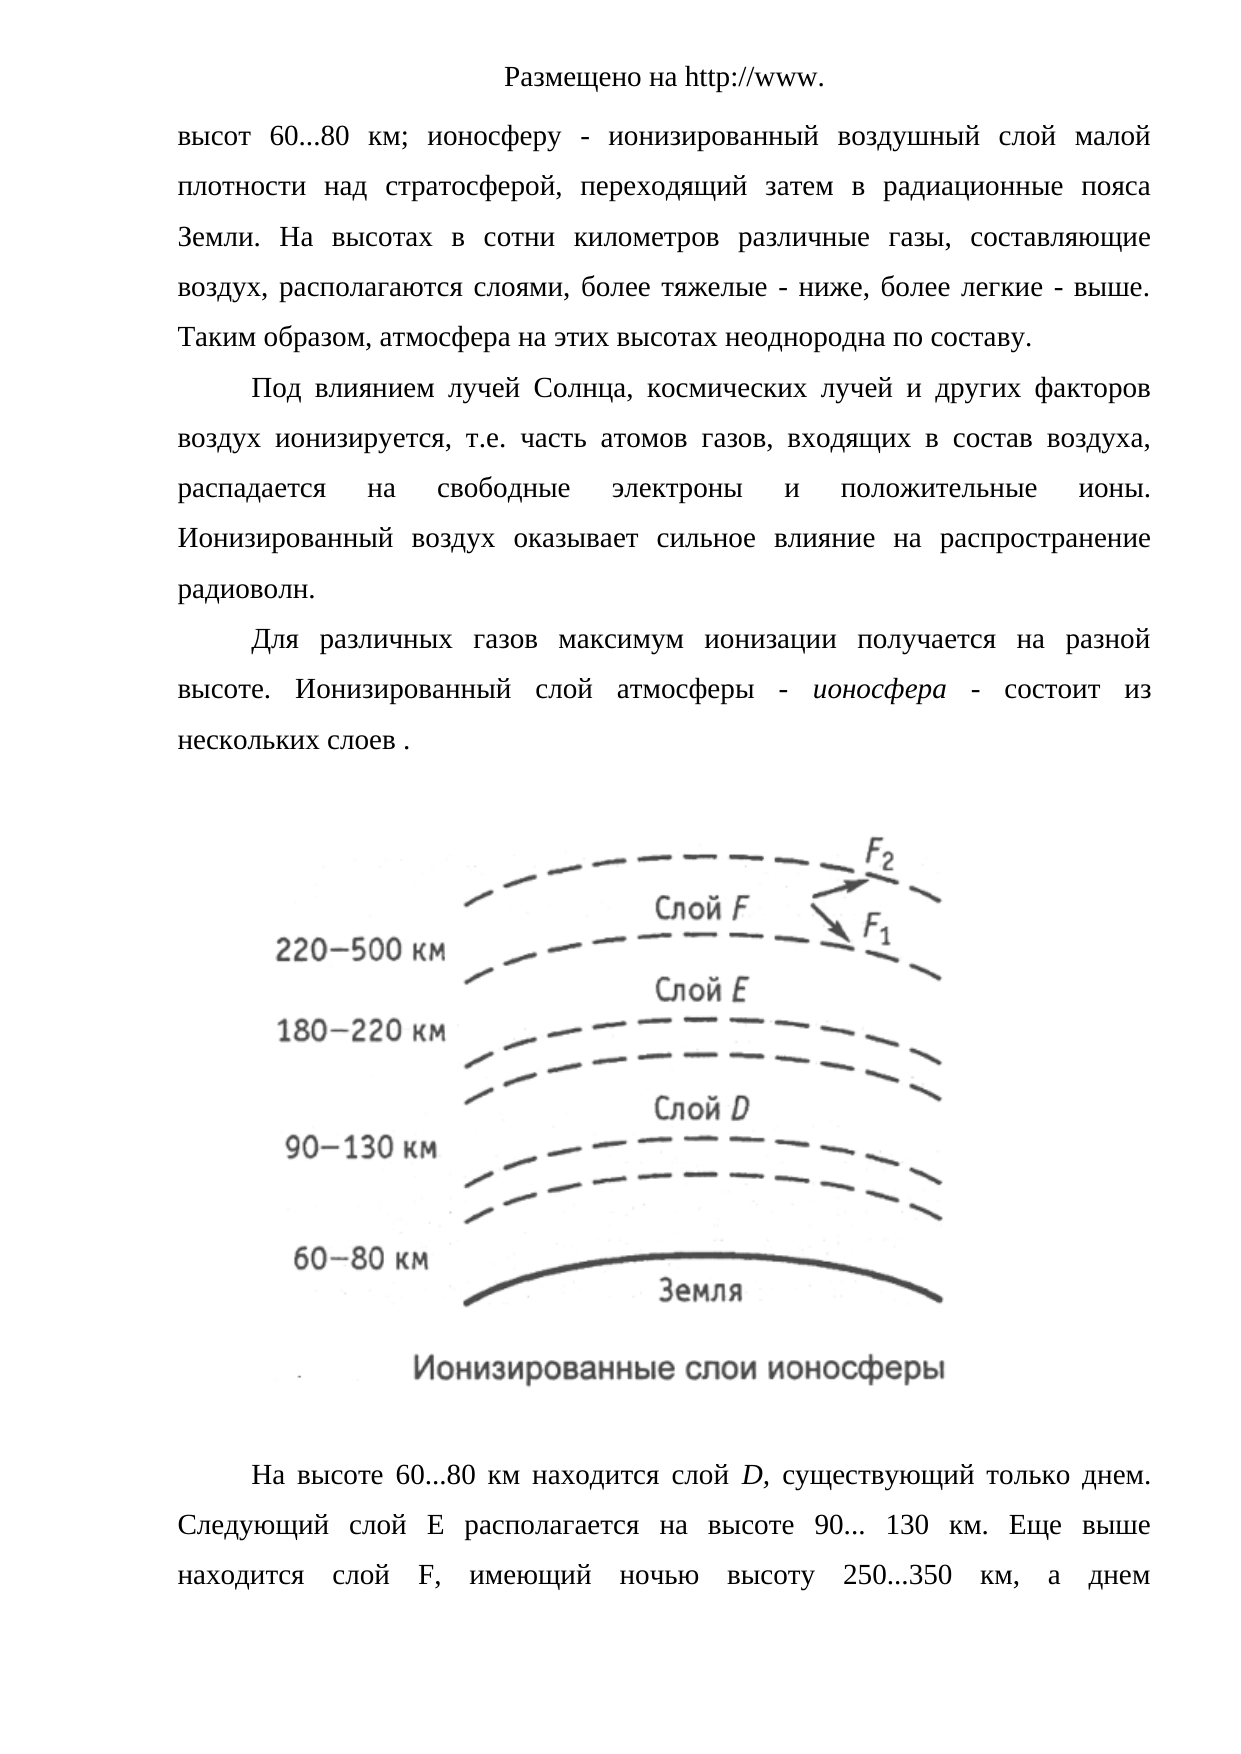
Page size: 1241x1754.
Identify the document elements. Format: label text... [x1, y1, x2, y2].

text Для различных газов максимум ионизации получается на разной высоте. Ионизированный слой атмосферы - ионосфера - состоит из нескольких слоев . [177, 621, 1152, 755]
text Под влиянием лучей Солнца, космических лучей и других факторов воздух ионизируется, т.е. часть атомов газов, входящих в состав воздуха, распадается на свободные электроны и положительные ионы. Ионизированный воздух оказывает сильное влияние на распространение радиоволн. [177, 370, 1152, 604]
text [177, 118, 1152, 353]
picture [251, 822, 980, 1395]
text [177, 1457, 1152, 1591]
